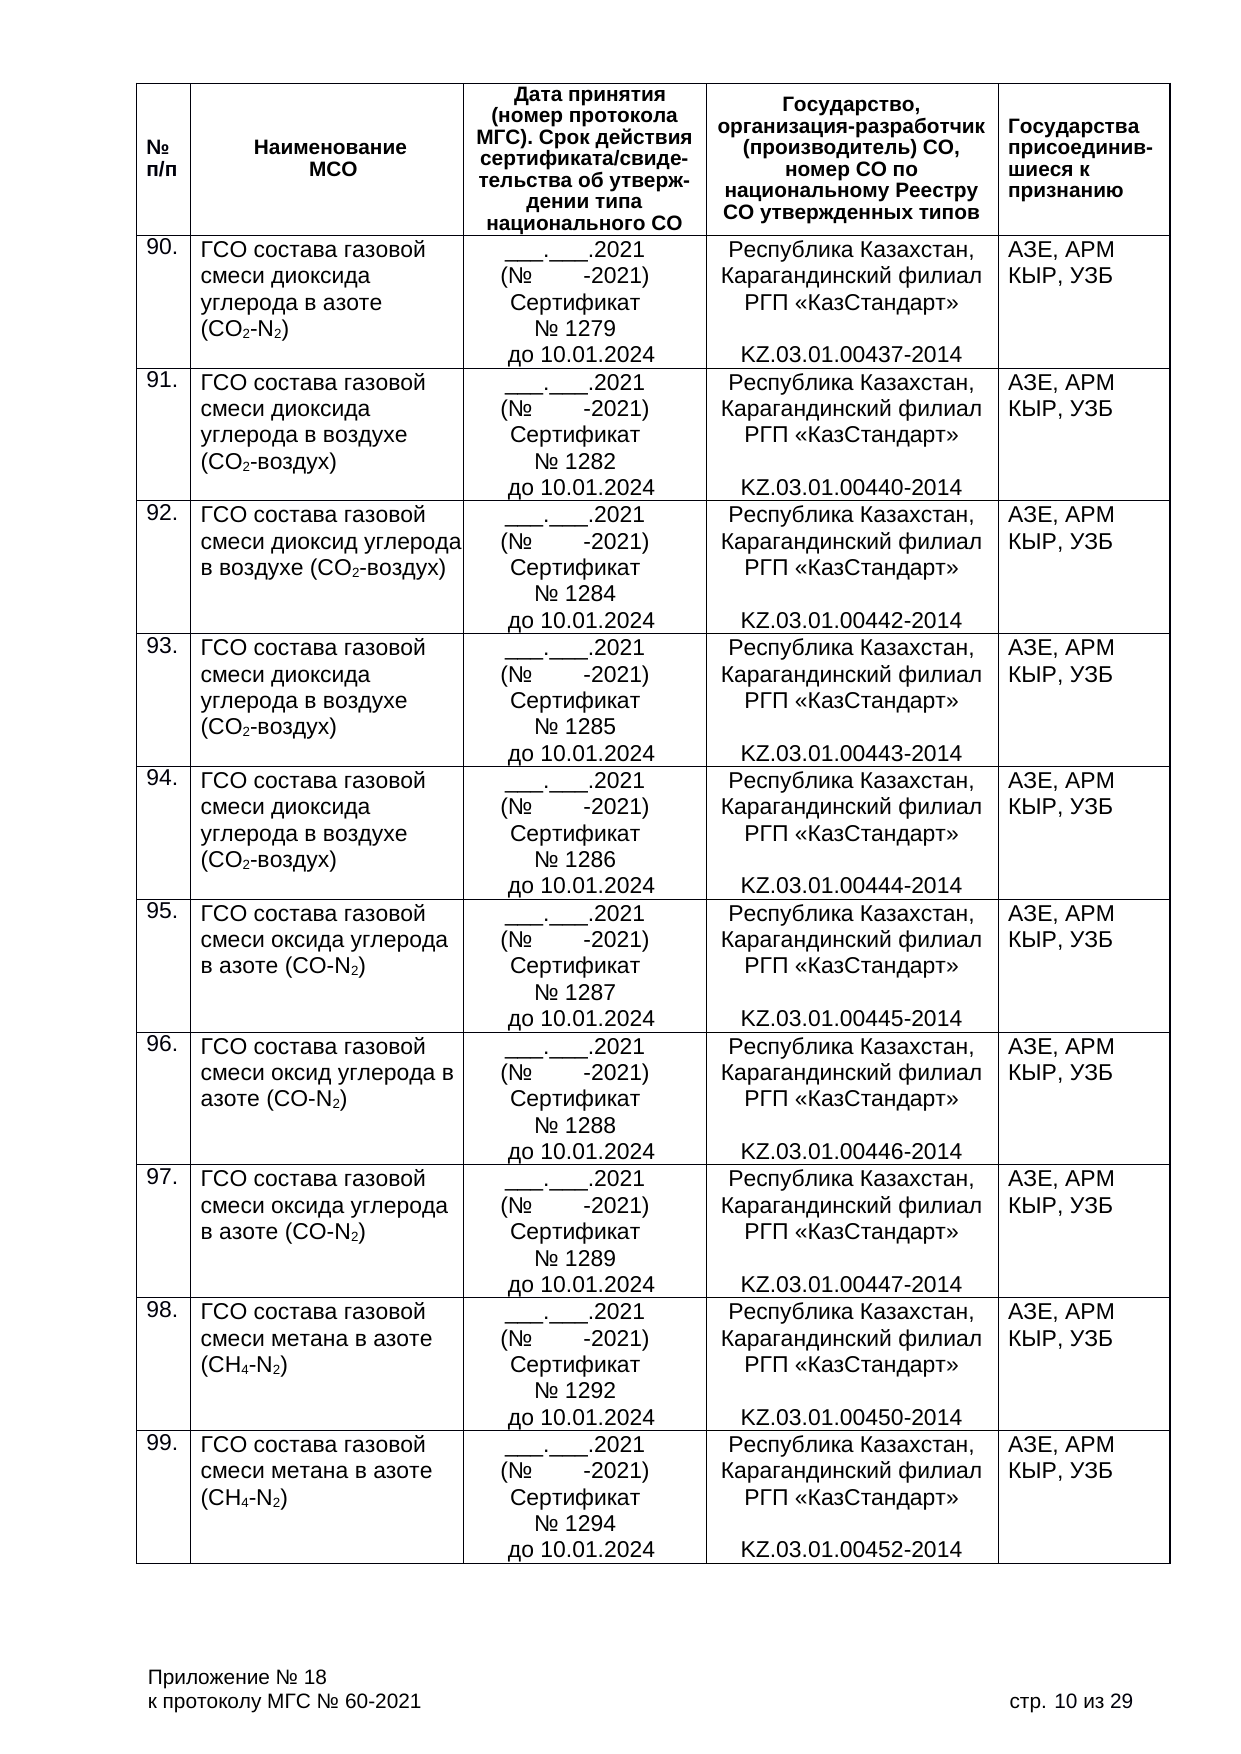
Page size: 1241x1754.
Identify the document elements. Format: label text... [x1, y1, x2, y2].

table_cell АЗЕ, АРМ КЫР, УЗБ [999, 1298, 1169, 1430]
table_cell АЗЕ, АРМ КЫР, УЗБ [999, 767, 1169, 899]
table_cell ___.___.2021 (№ -2021) Сертификат № 1279 до 10.01.2024 [464, 236, 706, 367]
table_cell ГСО состава газовой смеси диоксида углерода в воздухе (СО2-воздух) [191, 369, 463, 500]
table_cell ГСО состава газовой смеси диоксида углерода в воздухе (СО2-воздух) [191, 767, 463, 899]
table_cell ГСО состава газовой смеси оксида углерода в азоте (СО-N2) [191, 1165, 463, 1297]
table_cell ГСО состава газовой смеси метана в азоте (СН4-N2) [191, 1431, 463, 1563]
table_cell ___.___.2021 (№ -2021) Сертификат № 1292 до 10.01.2024 [464, 1298, 706, 1430]
table_cell Республика Казахстан, Карагандинский филиал РГП «КазСтандарт» KZ.03.01.00447-2014 [707, 1165, 998, 1297]
table_cell Республика Казахстан, Карагандинский филиал РГП «КазСтандарт» KZ.03.01.00445-2014 [707, 900, 998, 1032]
table_cell ГСО состава газовой смеси диоксида углерода в воздухе (СО2-воздух) [191, 634, 463, 766]
table_cell [137, 501, 190, 633]
table_header № п/п [137, 84, 190, 235]
table_cell [137, 767, 190, 899]
table_cell ___.___.2021 (№ -2021) Сертификат № 1286 до 10.01.2024 [464, 767, 706, 899]
table_cell АЗЕ, АРМ КЫР, УЗБ [999, 1165, 1169, 1297]
table_cell АЗЕ, АРМ КЫР, УЗБ [999, 1033, 1169, 1164]
table_cell ___.___.2021 (№ -2021) Сертификат № 1287 до 10.01.2024 [464, 900, 706, 1032]
table_cell [137, 236, 190, 367]
table_cell ГСО состава газовой смеси диоксид углерода в воздухе (СО2-воздух) [191, 501, 463, 633]
table_cell ГСО состава газовой смеси оксида углерода в азоте (СО-N2) [191, 900, 463, 1032]
table_cell [137, 900, 190, 1032]
table_header Наименование МСО [191, 84, 463, 235]
table_cell ___.___.2021 (№ -2021) Сертификат № 1289 до 10.01.2024 [464, 1165, 706, 1297]
table_cell ___.___.2021 (№ -2021) Сертификат № 1288 до 10.01.2024 [464, 1033, 706, 1164]
table_cell [137, 634, 190, 766]
table_cell Республика Казахстан, Карагандинский филиал РГП «КазСтандарт» KZ.03.01.00443-2014 [707, 634, 998, 766]
table_cell [137, 1033, 190, 1164]
table_cell ___.___.2021 (№ -2021) Сертификат № 1282 до 10.01.2024 [464, 369, 706, 500]
table_cell Республика Казахстан, Карагандинский филиал РГП «КазСтандарт» KZ.03.01.00452-2014 [707, 1431, 998, 1563]
table_cell ГСО состава газовой смеси диоксида углерода в азоте (СО2-N2) [191, 236, 463, 367]
table_cell ГСО состава газовой смеси оксид углерода в азоте (СО-N2) [191, 1033, 463, 1164]
table_cell [137, 369, 190, 500]
table_cell АЗЕ, АРМ КЫР, УЗБ [999, 1431, 1169, 1563]
table_cell АЗЕ, АРМ КЫР, УЗБ [999, 634, 1169, 766]
table_cell АЗЕ, АРМ КЫР, УЗБ [999, 369, 1169, 500]
table_cell Республика Казахстан, Карагандинский филиал РГП «КазСтандарт» KZ.03.01.00442-2014 [707, 501, 998, 633]
table_cell Республика Казахстан, Карагандинский филиал РГП «КазСтандарт» KZ.03.01.00450-2014 [707, 1298, 998, 1430]
table_cell [137, 1431, 190, 1563]
table_cell [137, 1298, 190, 1430]
table_cell Республика Казахстан, Карагандинский филиал РГП «КазСтандарт» KZ.03.01.00437-2014 [707, 236, 998, 367]
table_cell АЗЕ, АРМ КЫР, УЗБ [999, 900, 1169, 1032]
table_header Дата принятия (номер протокола МГС). Срок действия сертификата/свиде-тельства об утверж-дении типа национального СО [464, 84, 706, 235]
table_cell АЗЕ, АРМ КЫР, УЗБ [999, 236, 1169, 367]
table_cell АЗЕ, АРМ КЫР, УЗБ [999, 501, 1169, 633]
table_cell Республика Казахстан, Карагандинский филиал РГП «КазСтандарт» KZ.03.01.00440-2014 [707, 369, 998, 500]
table_cell ___.___.2021 (№ -2021) Сертификат № 1284 до 10.01.2024 [464, 501, 706, 633]
table_header Государства присоединив-шиеся к признанию [999, 84, 1169, 235]
table_cell ___.___.2021 (№ -2021) Сертификат № 1285 до 10.01.2024 [464, 634, 706, 766]
table_cell Республика Казахстан, Карагандинский филиал РГП «КазСтандарт» KZ.03.01.00444-2014 [707, 767, 998, 899]
table_header Государство, организация-разработчик (производитель) СО, номер СО по национальному Реестру СО утвержденных типов [707, 84, 998, 235]
table_cell Республика Казахстан, Карагандинский филиал РГП «КазСтандарт» KZ.03.01.00446-2014 [707, 1033, 998, 1164]
table_cell ___.___.2021 (№ -2021) Сертификат № 1294 до 10.01.2024 [464, 1431, 706, 1563]
table_cell ГСО состава газовой смеси метана в азоте (СН4-N2) [191, 1298, 463, 1430]
table_cell [137, 1165, 190, 1297]
